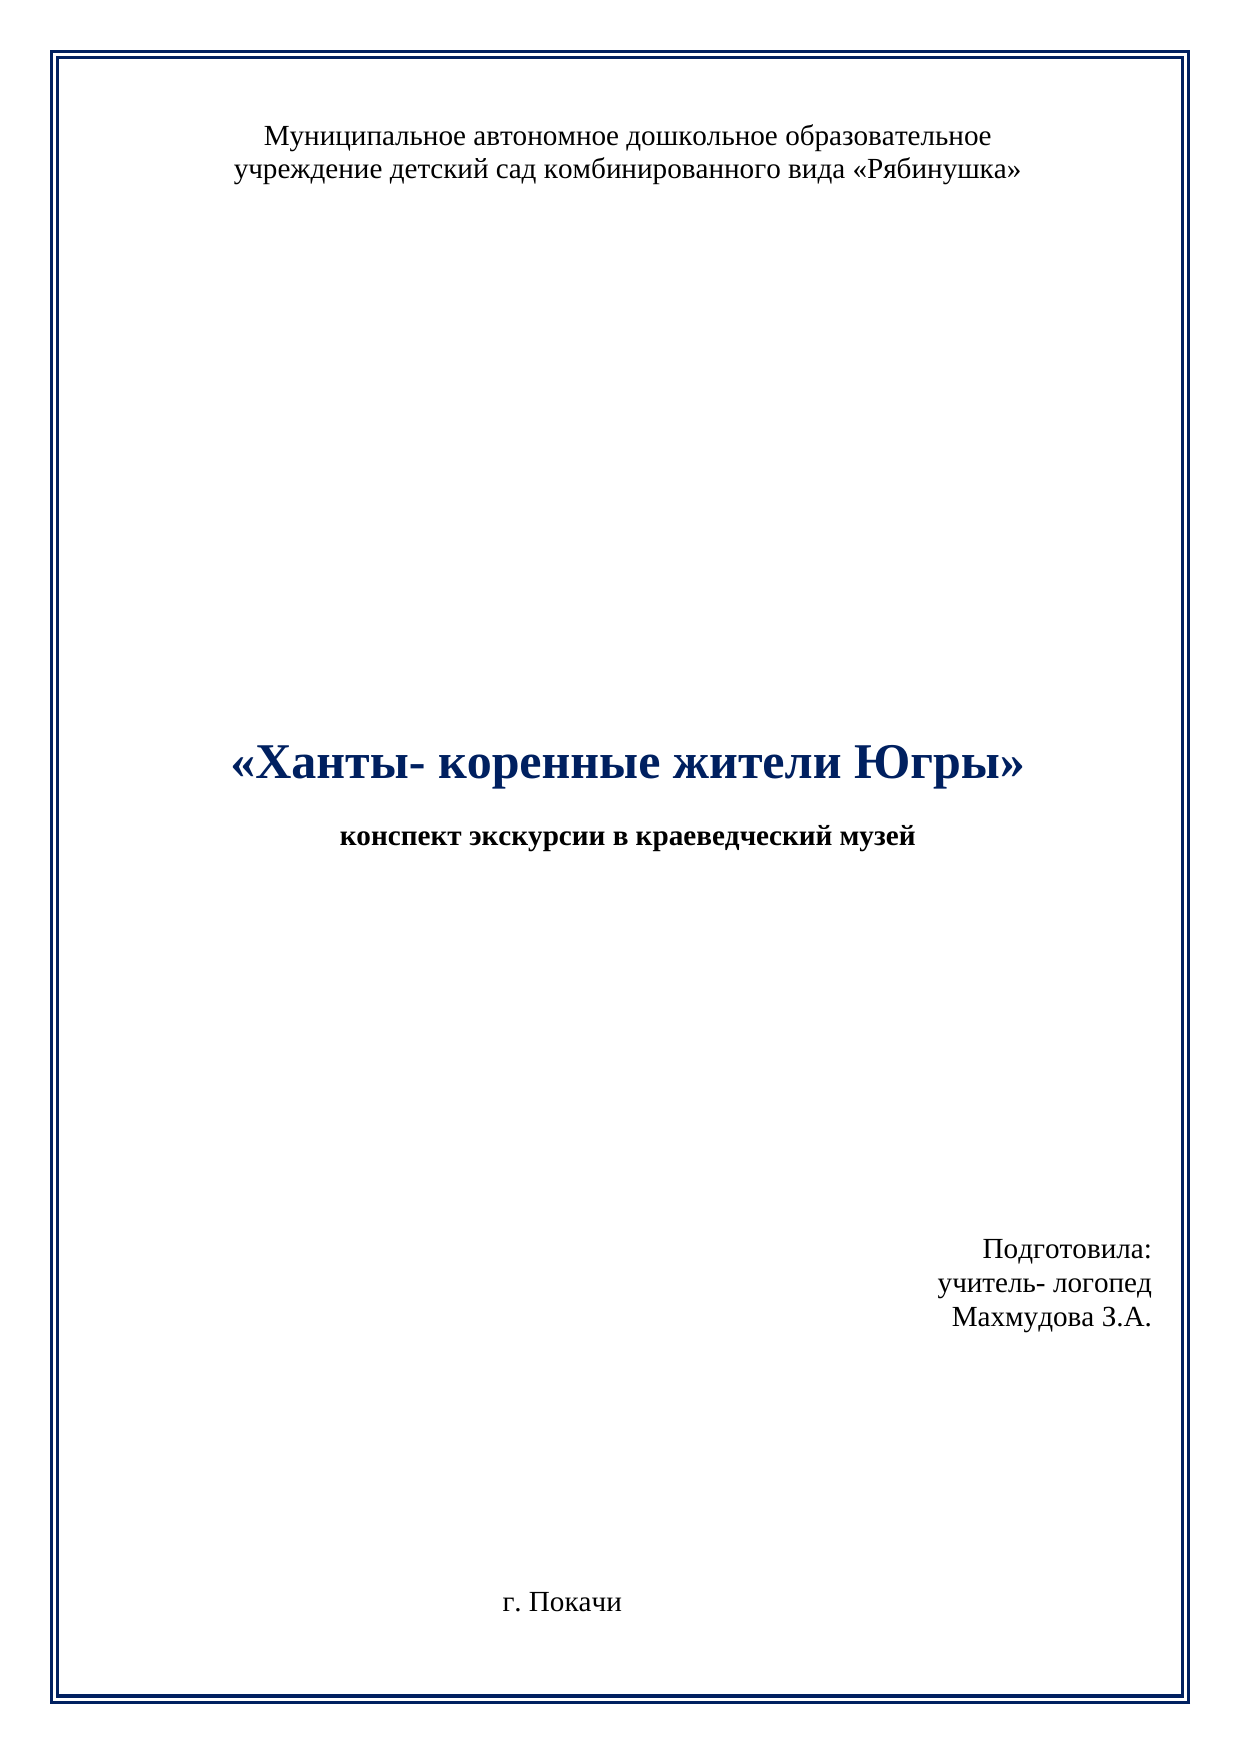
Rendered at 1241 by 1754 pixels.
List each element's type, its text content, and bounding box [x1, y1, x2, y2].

text конспект экскурсии в краеведческий музей [103, 818, 1152, 851]
text Махмудова З.А. [103, 1299, 1152, 1332]
text Подготовила: [103, 1232, 1152, 1265]
text г. Покачи [390, 1584, 1152, 1617]
text учитель- логопед [103, 1265, 1152, 1299]
text Муниципальное автономное дошкольное образовательное [103, 118, 1152, 152]
text «Ханты- коренные жители Югры» [103, 731, 1152, 789]
text учреждение детский сад комбинированного вида «Рябинушка» [103, 152, 1152, 185]
